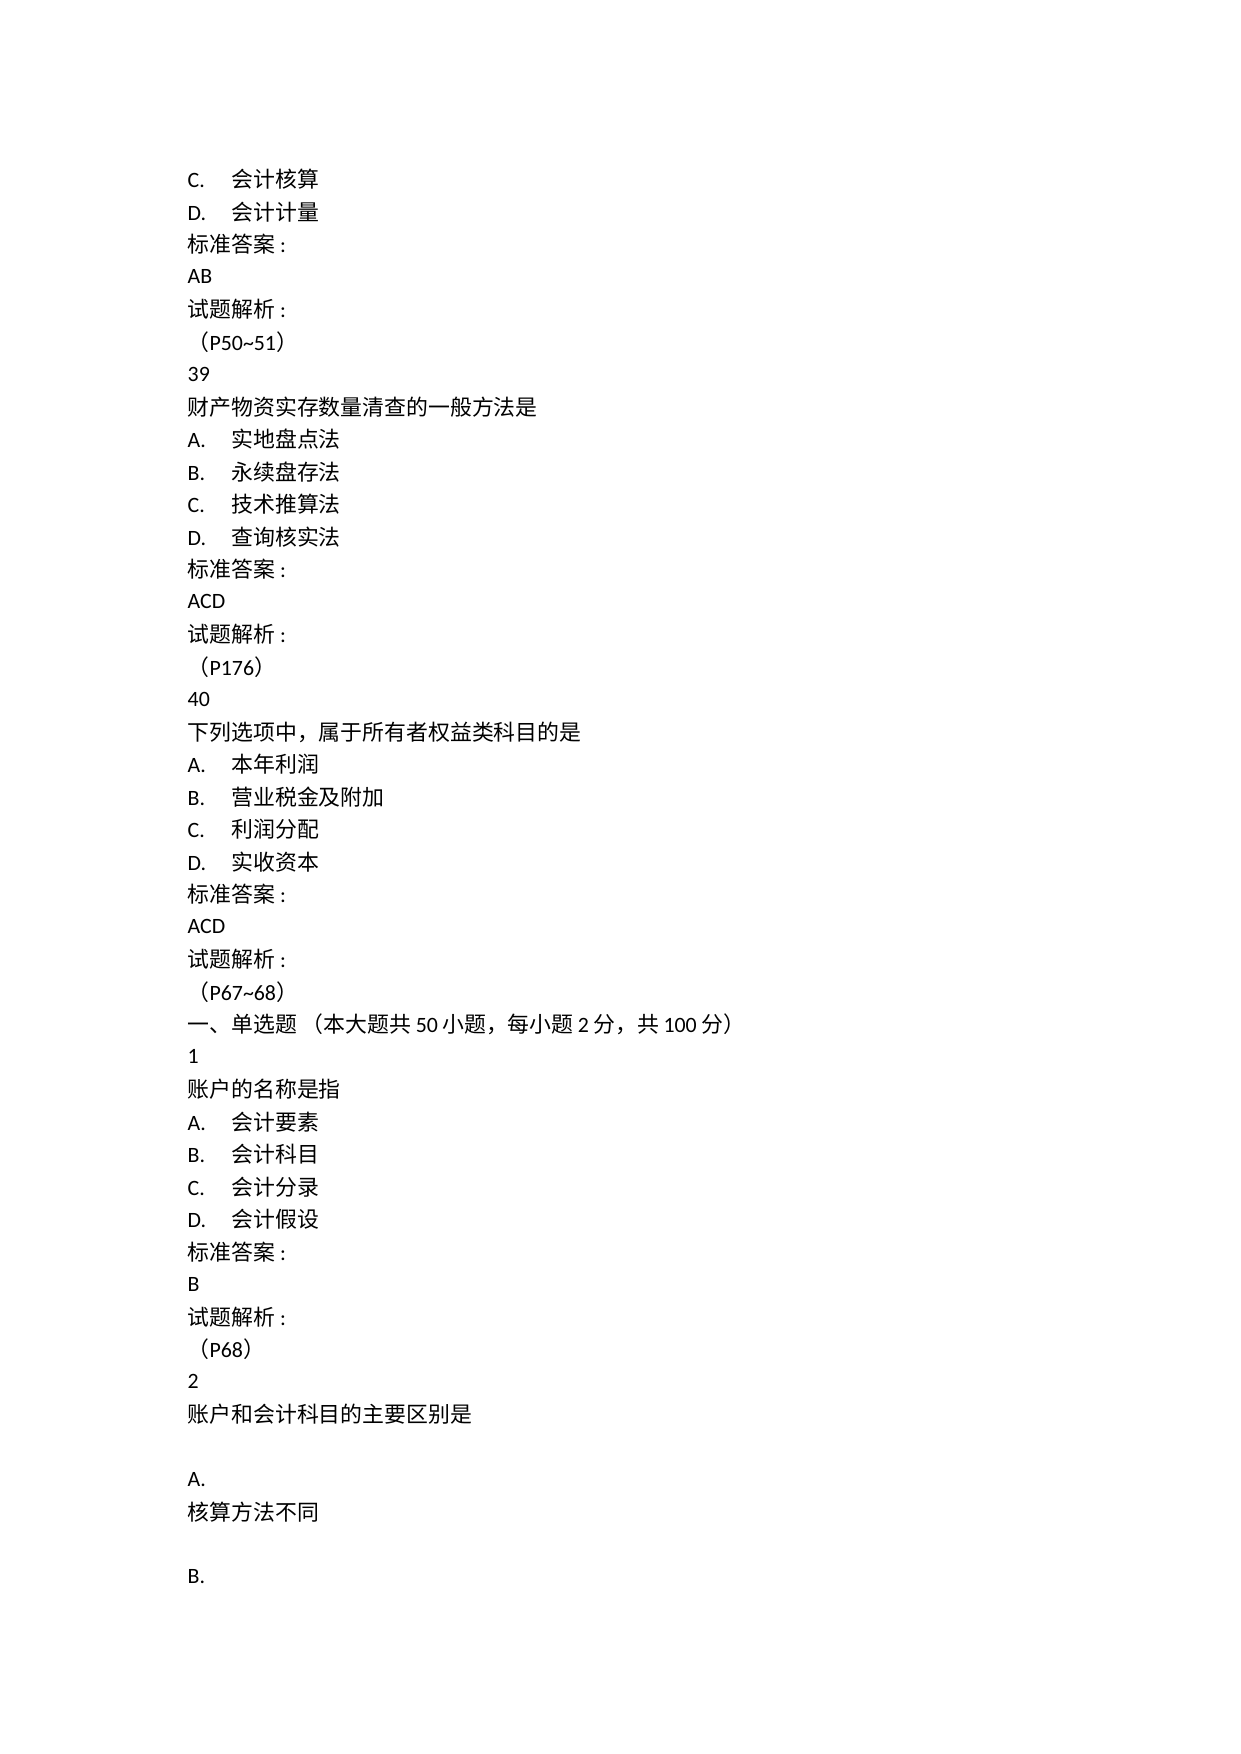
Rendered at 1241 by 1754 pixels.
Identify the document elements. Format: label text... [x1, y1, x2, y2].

text 39 [187, 357, 1053, 389]
text ACD [187, 584, 1053, 617]
text A. 本年利润 [187, 747, 1053, 779]
text D. 会计假设 [187, 1202, 1053, 1234]
text B. 会计科目 [187, 1137, 1053, 1169]
text 下列选项中，属于所有者权益类科目的是 [187, 714, 1053, 747]
text 40 [187, 682, 1053, 714]
text 一、单选题 （本大题共50小题，每小题2分，共100分） [187, 1007, 1053, 1039]
text 试题解析 : [187, 617, 1053, 649]
text 财产物资实存数量清查的一般方法是 [187, 389, 1053, 422]
text A. 实地盘点法 [187, 422, 1053, 454]
text 2 [187, 1364, 1053, 1397]
text B. [187, 1559, 1053, 1592]
text 标准答案 : [187, 227, 1053, 259]
text C. 技术推算法 [187, 487, 1053, 519]
text B. 永续盘存法 [187, 454, 1053, 487]
text 账户的名称是指 [187, 1072, 1053, 1104]
text 账户和会计科目的主要区别是 [187, 1397, 1053, 1429]
text 试题解析 : [187, 292, 1053, 324]
text B. 营业税金及附加 [187, 779, 1053, 812]
text 1 [187, 1039, 1053, 1072]
text 标准答案 : [187, 552, 1053, 584]
text 试题解析 : [187, 942, 1053, 974]
text B [187, 1267, 1053, 1299]
text （P50~51） [187, 324, 1053, 357]
text 标准答案 : [187, 1234, 1053, 1267]
text （P67~68） [187, 974, 1053, 1007]
text 试题解析 : [187, 1299, 1053, 1332]
text （P68） [187, 1332, 1053, 1364]
text A. [187, 1462, 1053, 1494]
text 核算方法不同 [187, 1494, 1053, 1527]
text C. 会计核算 [187, 162, 1053, 194]
text ACD [187, 909, 1053, 942]
text D. 查询核实法 [187, 519, 1053, 552]
text D. 实收资本 [187, 844, 1053, 877]
text （P176） [187, 649, 1053, 682]
text AB [187, 259, 1053, 292]
text A. 会计要素 [187, 1104, 1053, 1137]
text C. 利润分配 [187, 812, 1053, 844]
text 标准答案 : [187, 877, 1053, 909]
text D. 会计计量 [187, 194, 1053, 227]
text C. 会计分录 [187, 1169, 1053, 1202]
